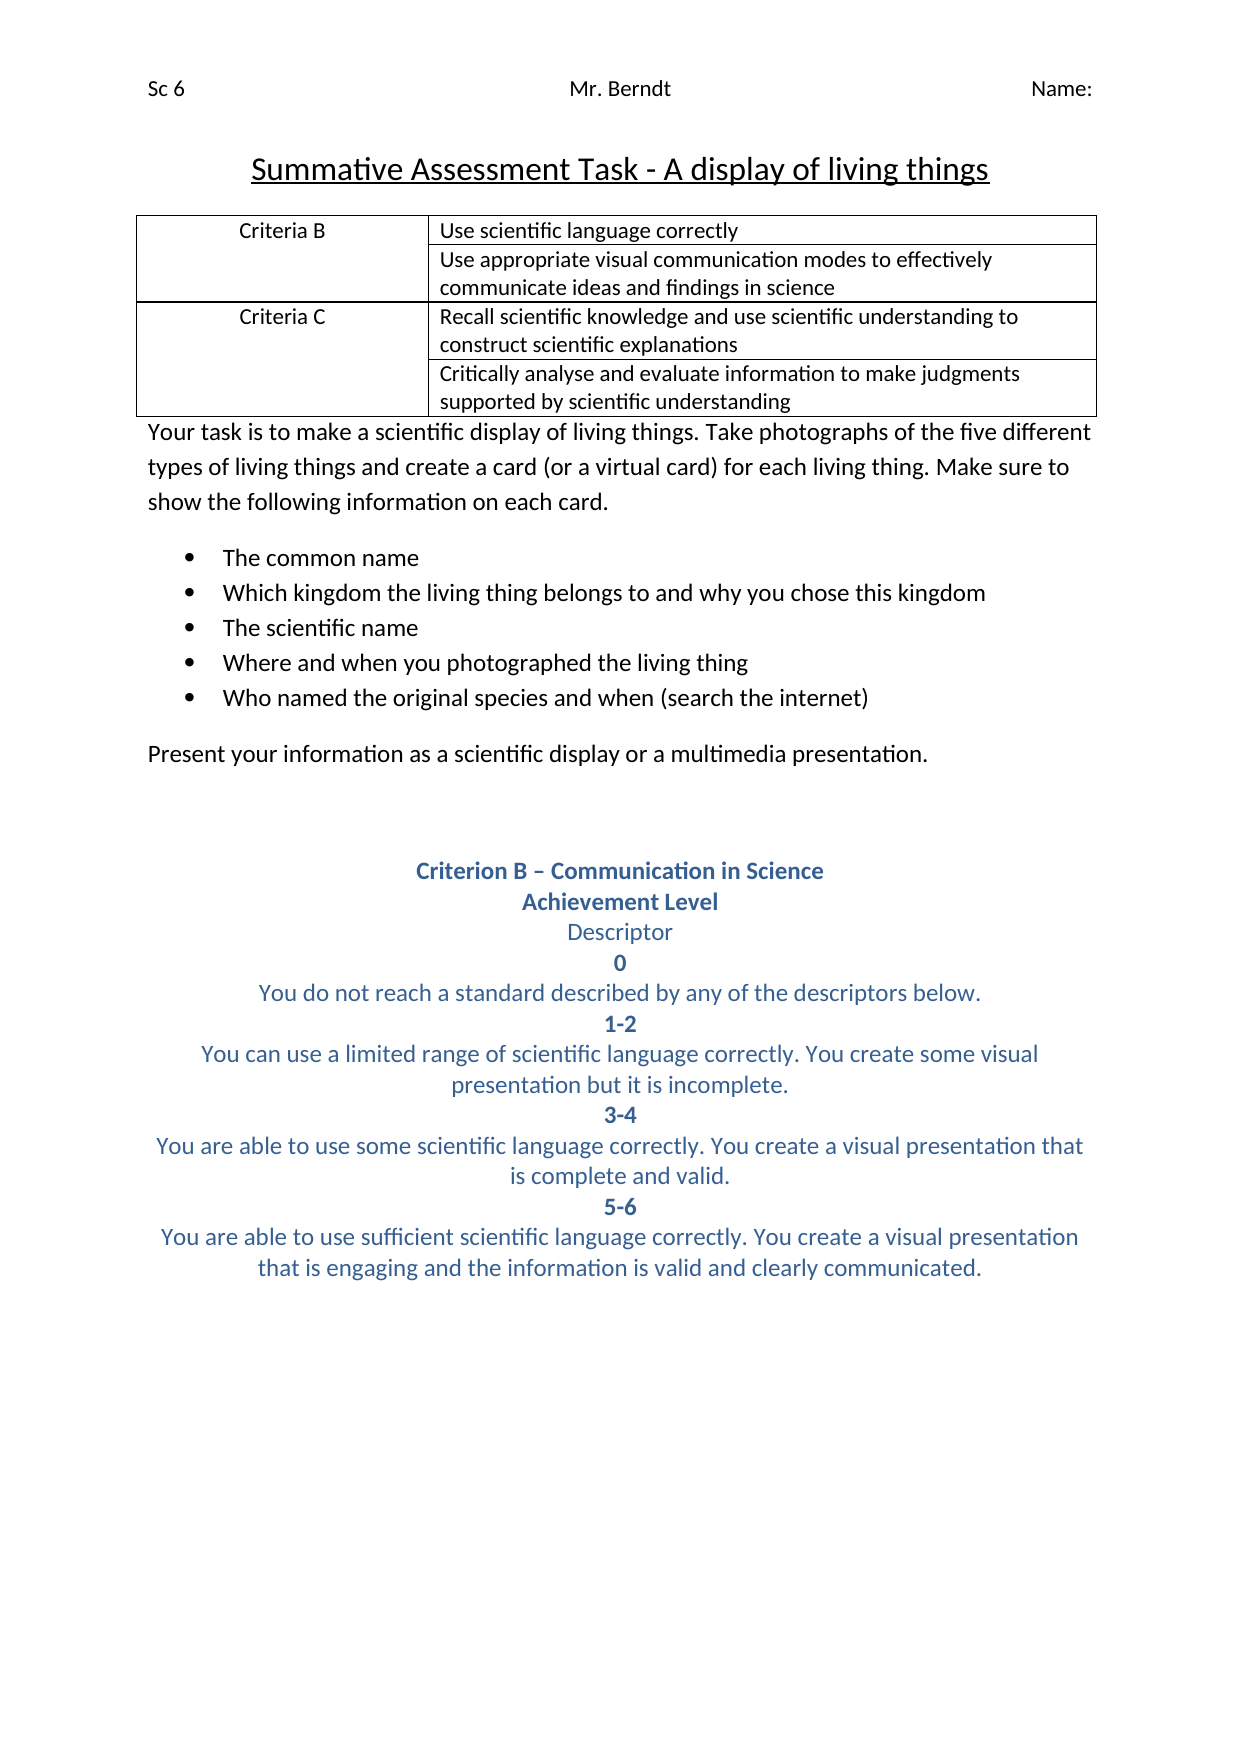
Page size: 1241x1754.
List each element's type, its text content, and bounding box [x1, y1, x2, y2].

table_header Use scientific language correctly [429, 216, 1096, 244]
list The scientific name [185, 612, 1093, 643]
text You can use a limited range of scientific language correctly. You create some visual presentation but it is incomplete. [148, 1038, 1093, 1099]
text Summative Assessment Task - A display of living things [148, 148, 1093, 188]
table_cell Use appropriate visual communication modes to effectively communicate ideas and findings in science [429, 245, 1096, 301]
text 3-4 [148, 1099, 1093, 1130]
text Achievement Level [148, 886, 1093, 916]
list Which kingdom the living thing belongs to and why you chose this kingdom [185, 577, 1093, 608]
list Who named the original species and when (search the internet) [185, 682, 1093, 713]
table_header Criteria B [137, 216, 428, 301]
text 5-6 [148, 1191, 1093, 1221]
text Your task is to make a scientific display of living things. Take photographs of the five different types of living things and create a card (or a virtual card) for each living thing. Make sure to show the following information on each card. [148, 417, 1093, 517]
table_cell Critically analyse and evaluate information to make judgments supported by scientific understanding [429, 360, 1096, 416]
text Criterion B – Communication in Science [148, 855, 1093, 886]
text 1-2 [148, 1008, 1093, 1038]
text You do not reach a standard described by any of the descriptors below. [148, 977, 1093, 1008]
list The common name [185, 542, 1093, 573]
text Descriptor [148, 916, 1093, 947]
text Present your information as a scientific display or a multimedia presentation. [148, 738, 1093, 769]
text You are able to use some scientific language correctly. You create a visual presentation that is complete and valid. [148, 1130, 1093, 1191]
list Where and when you photographed the living thing [185, 647, 1093, 678]
table_cell Recall scientific knowledge and use scientific understanding to construct scientific explanations [429, 303, 1096, 358]
table_cell Criteria C [137, 303, 428, 416]
text You are able to use sufficient scientific language correctly. You create a visual presentation that is engaging and the information is valid and clearly communicated. [148, 1221, 1093, 1282]
text 0 [148, 947, 1093, 977]
